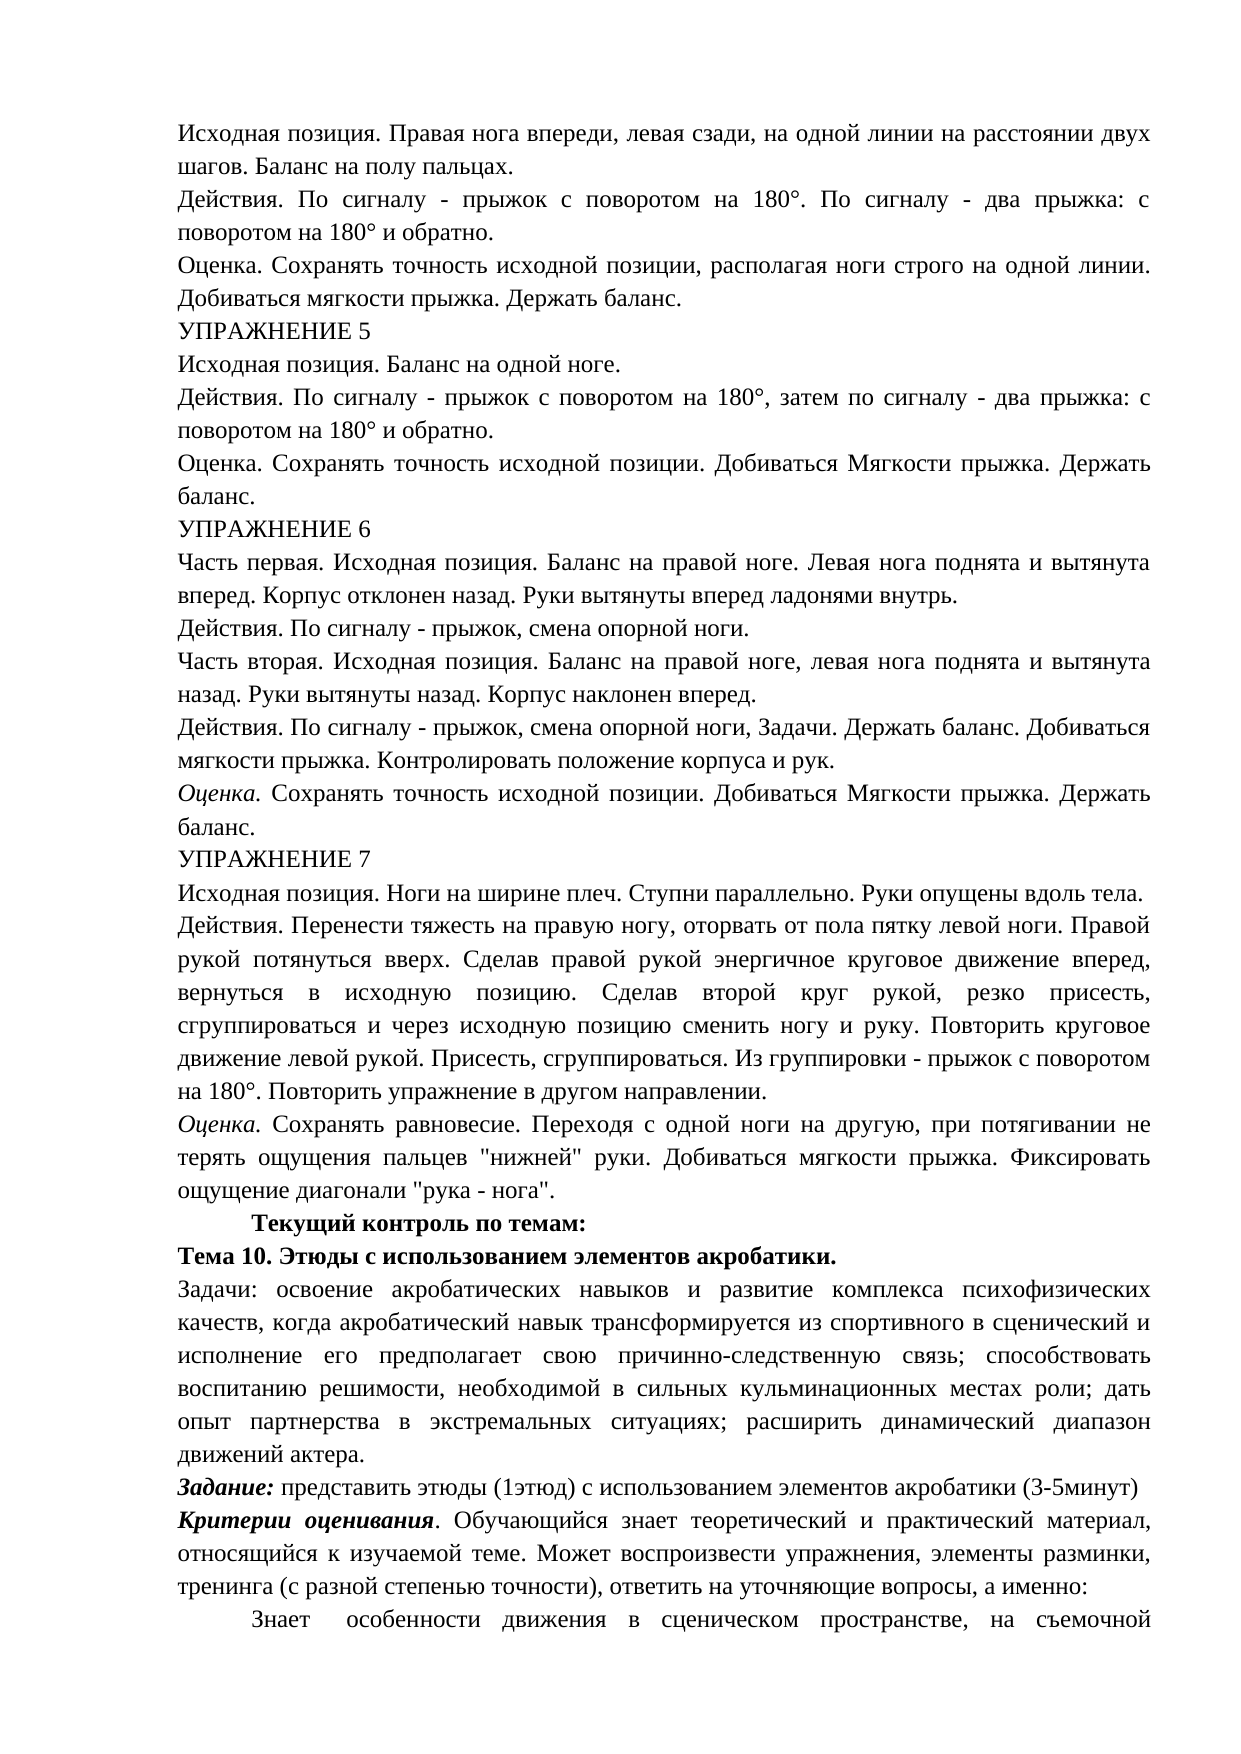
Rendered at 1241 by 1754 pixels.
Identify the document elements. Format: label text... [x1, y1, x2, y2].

text Исходная позиция. Ноги на ширине плеч. Ступни параллельно. Руки опущены вдоль тела. [177, 878, 1152, 906]
text Часть первая. Исходная позиция. Баланс на правой ноге. Левая нога поднята и вытянута вперед. Корпус отклонен назад. Руки вытянуты вперед ладонями внутрь. [177, 547, 1152, 609]
text Задачи: освоение акробатических навыков и развитие комплекса психофизических качеств, когда акробатический навык трансформируется из спортивного в сценический и исполнение его предполагает свою причинно-следственную связь; способствовать воспитанию решимости, необходимой в сильных кульминационных местах роли; дать опыт партнерства в экстремальных ситуациях; расширить динамический диапазон движений актера. [177, 1274, 1152, 1468]
text Действия. По сигналу - прыжок, смена опорной ноги, Задачи. Держать баланс. Добиваться мягкости прыжка. Контролировать положение корпуса и рук. [177, 712, 1152, 774]
text УПРАЖНЕНИЕ 7 [177, 844, 1152, 873]
text Исходная позиция. Правая нога впереди, левая сзади, на одной линии на расстоянии двух шагов. Баланс на полу пальцах. [177, 118, 1152, 180]
text Оценка. Сохранять равновесие. Переходя с одной ноги на другую, при потягивании не терять ощущения пальцев "нижней" руки. Добиваться мягкости прыжка. Фиксировать ощущение диагонали "рука - нога". [177, 1109, 1152, 1203]
text Оценка. Сохранять точность исходной позиции. Добиваться Мягкости прыжка. Держать баланс. [177, 448, 1152, 510]
text Критерии оценивания. Обучающийся знает теоретический и практический материал, относящийся к изучаемой теме. Может воспроизвести упражнения, элементы разминки, тренинга (с разной степенью точности), ответить на уточняющие вопросы, а именно: [177, 1505, 1152, 1600]
text Исходная позиция. Баланс на одной ноге. [177, 349, 1152, 378]
text Действия. Перенести тяжесть на правую ногу, оторвать от пола пятку левой ноги. Правой рукой потянуться вверх. Сделав правой рукой энергичное круговое движение вперед, вернуться в исходную позицию. Сделав второй круг рукой, резко присесть, сгруппироваться и через исходную позицию сменить ногу и руку. Повторить круговое движение левой рукой. Присесть, сгруппироваться. Из группировки - прыжок с поворотом на 180°. Повторить упражнение в другом направлении. [177, 911, 1152, 1104]
text УПРАЖНЕНИЕ 6 [177, 514, 1152, 543]
text Тема 10. Этюды с использованием элементов акробатики. [177, 1241, 1152, 1269]
text Действия. По сигналу - прыжок с поворотом на 180°, затем по сигналу - два прыжка: с поворотом на 180° и обратно. [177, 382, 1152, 444]
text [177, 1604, 1152, 1633]
text Оценка. Сохранять точность исходной позиции. Добиваться Мягкости прыжка. Держать баланс. [177, 778, 1152, 840]
text Часть вторая. Исходная позиция. Баланс на правой ноге, левая нога поднята и вытянута назад. Руки вытянуты назад. Корпус наклонен вперед. [177, 646, 1152, 708]
text Оценка. Сохранять точность исходной позиции, располагая ноги строго на одной линии. Добиваться мягкости прыжка. Держать баланс. [177, 250, 1152, 312]
text УПРАЖНЕНИЕ 5 [177, 316, 1152, 345]
text Действия. По сигналу - прыжок с поворотом на 180°. По сигналу - два прыжка: с поворотом на 180° и обратно. [177, 184, 1152, 246]
text Задание: представить этюды (1этюд) с использованием элементов акробатики (3-5минут) [177, 1472, 1152, 1501]
text Действия. По сигналу - прыжок, смена опорной ноги. [177, 613, 1152, 642]
text Текущий контроль по темам: [177, 1208, 1152, 1237]
